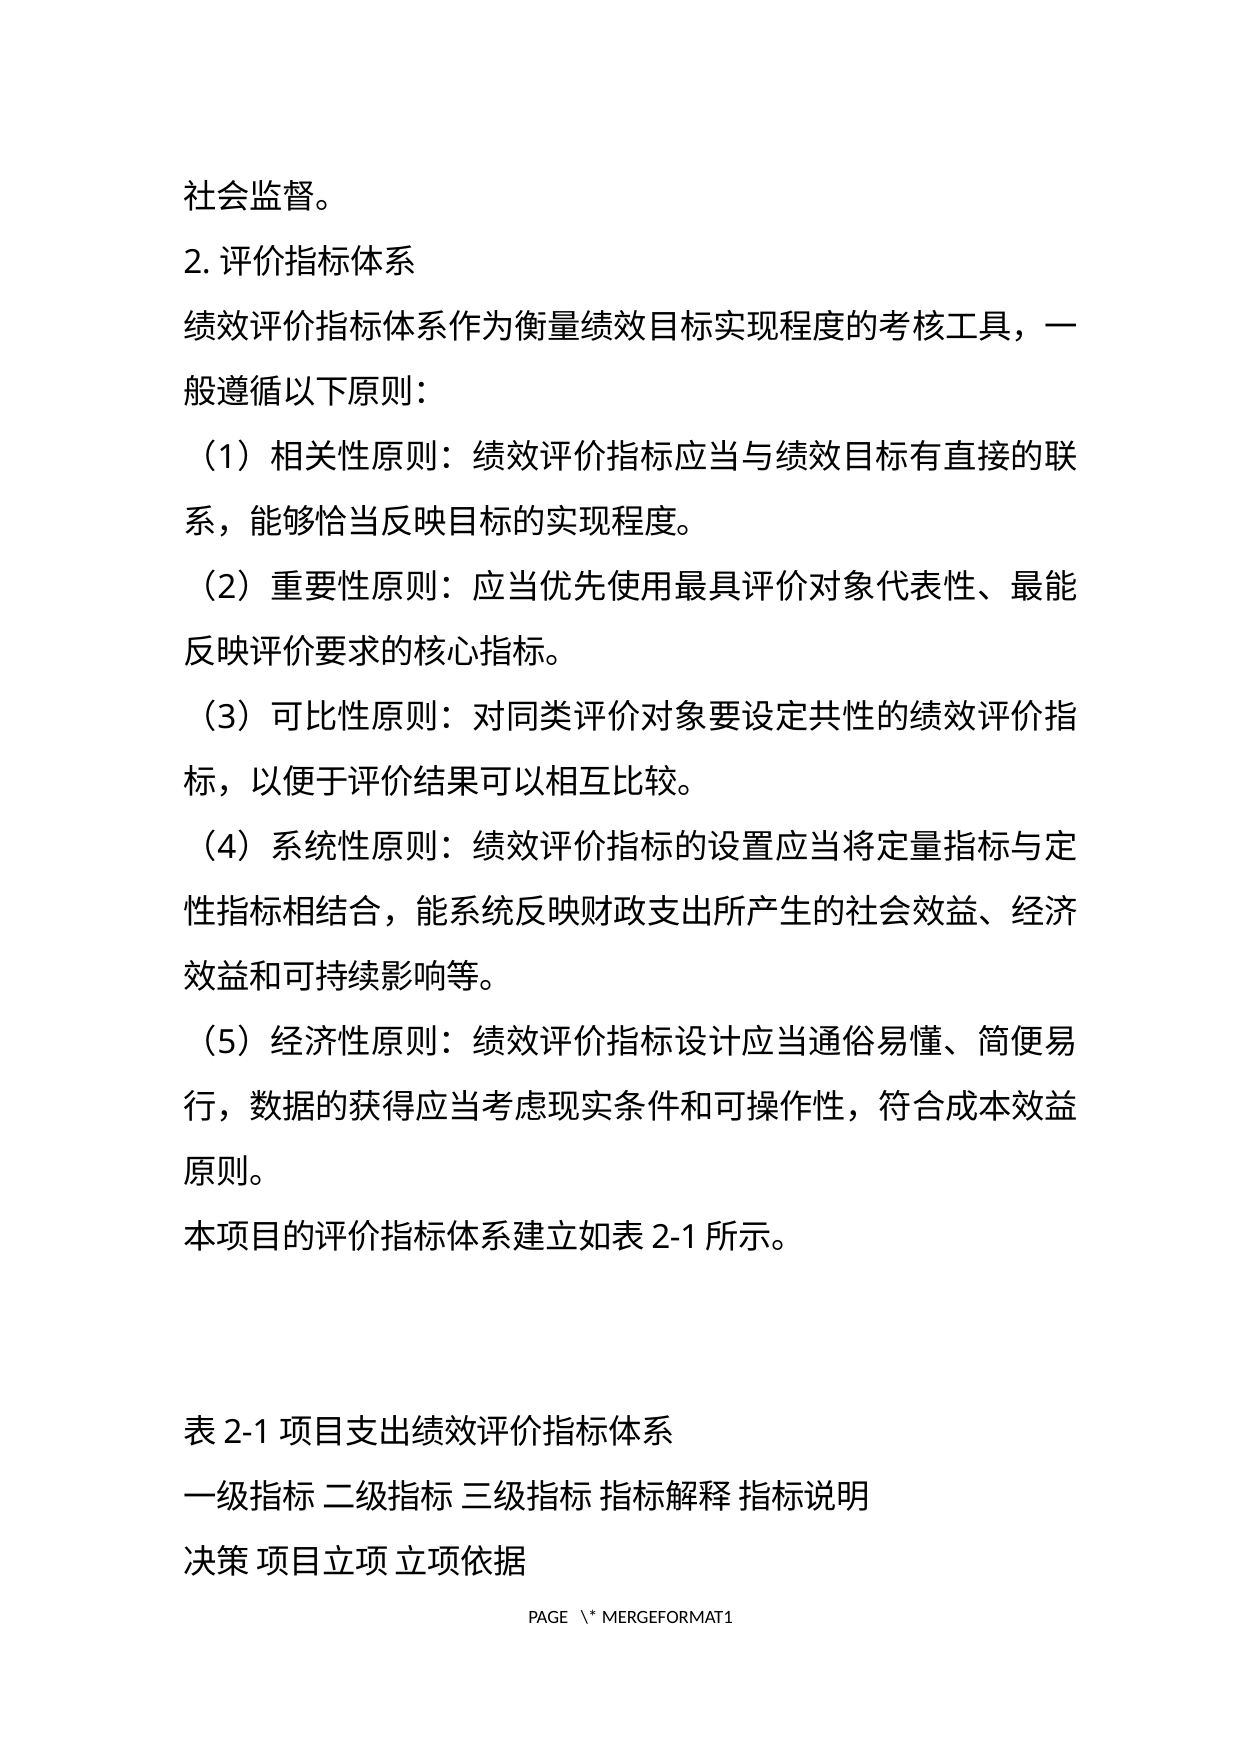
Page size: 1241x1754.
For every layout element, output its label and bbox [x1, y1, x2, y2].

text [183, 162, 1078, 1592]
